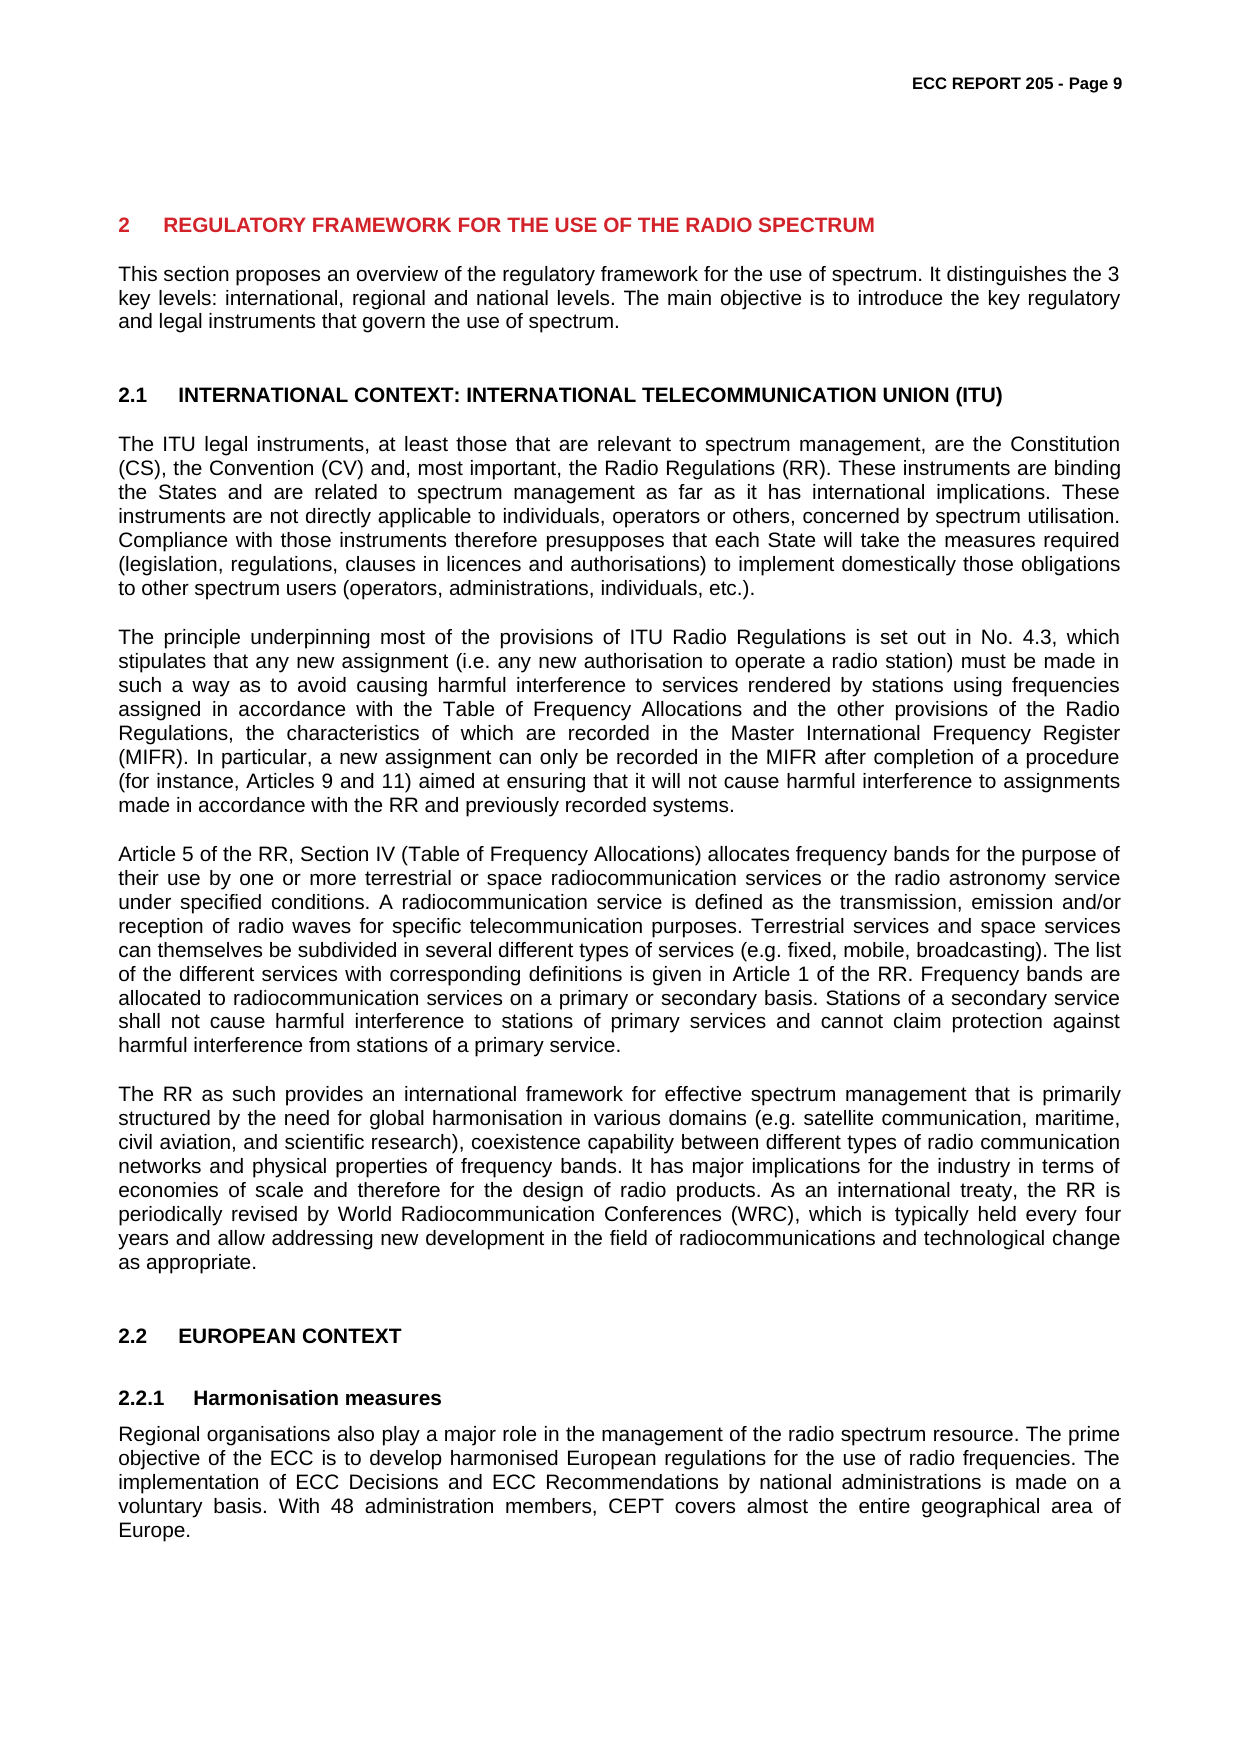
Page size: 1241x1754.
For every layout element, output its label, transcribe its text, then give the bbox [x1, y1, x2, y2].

text Regional organisations also play a major role in the management of the radio spectrum resource. The prime objective of the ECC is to develop harmonised European regulations for the use of radio frequencies. The implementation of ECC Decisions and ECC Recommendations by national administrations is made on a voluntary basis. With 48 administration members, CEPT covers almost the entire geographical area of Europe. [118, 1422, 1122, 1542]
subtitle Harmonisation measures [118, 1385, 1122, 1409]
text This section proposes an overview of the regulatory framework for the use of spectrum. It distinguishes the 3 key levels: international, regional and national levels. The main objective is to introduce the key regulatory and legal instruments that govern the use of spectrum. [118, 261, 1122, 333]
subtitle European context [118, 1324, 1122, 1348]
text The RR as such provides an international framework for effective spectrum management that is primarily structured by the need for global harmonisation in various domains (e.g. satellite communication, maritime, civil aviation, and scientific research), coexistence capability between different types of radio communication networks and physical properties of frequency bands. It has major implications for the industry in terms of economies of scale and therefore for the design of radio products. As an international treaty, the RR is periodically revised by World Radiocommunication Conferences (WRC), which is typically held every four years and allow addressing new development in the field of radiocommunications and technological change as appropriate. [118, 1082, 1122, 1274]
text The ITU legal instruments, at least those that are relevant to spectrum management, are the Constitution (CS), the Convention (CV) and, most important, the Radio Regulations (RR). These instruments are binding the States and are related to spectrum management as far as it has international implications. These instruments are not directly applicable to individuals, operators or others, concerned by spectrum utilisation. Compliance with those instruments therefore presupposes that each State will take the measures required (legislation, regulations, clauses in licences and authorisations) to implement domestically those obligations to other spectrum users (operators, administrations, individuals, etc.). [118, 432, 1122, 600]
text The principle underpinning most of the provisions of ITU Radio Regulations is set out in No. 4.3, which stipulates that any new assignment (i.e. any new authorisation to operate a radio station) must be made in such a way as to avoid causing harmful interference to services rendered by stations using frequencies assigned in accordance with the Table of Frequency Allocations and the other provisions of the Radio Regulations, the characteristics of which are recorded in the Master International Frequency Register (MIFR). In particular, a new assignment can only be recorded in the MIFR after completion of a procedure (for instance, Articles 9 and 11) aimed at ensuring that it will not cause harmful interference to assignments made in accordance with the RR and previously recorded systems. [118, 625, 1122, 817]
subtitle International context: International Telecommunication Union (ITU) [118, 383, 1122, 407]
text Article 5 of the RR, Section IV (Table of Frequency Allocations) allocates frequency bands for the purpose of their use by one or more terrestrial or space radiocommunication services or the radio astronomy service under specified conditions. A radiocommunication service is defined as the transmission, emission and/or reception of radio waves for specific telecommunication purposes. Terrestrial services and space services can themselves be subdivided in several different types of services (e.g. fixed, mobile, broadcasting). The list of the different services with corresponding definitions is given in Article 1 of the RR. Frequency bands are allocated to radiocommunication services on a primary or secondary basis. Stations of a secondary service shall not cause harmful interference to stations of primary services and cannot claim protection against harmful interference from stations of a primary service. [118, 842, 1122, 1057]
subtitle Regulatory framework for the use of the radio spectrum [118, 212, 1122, 236]
